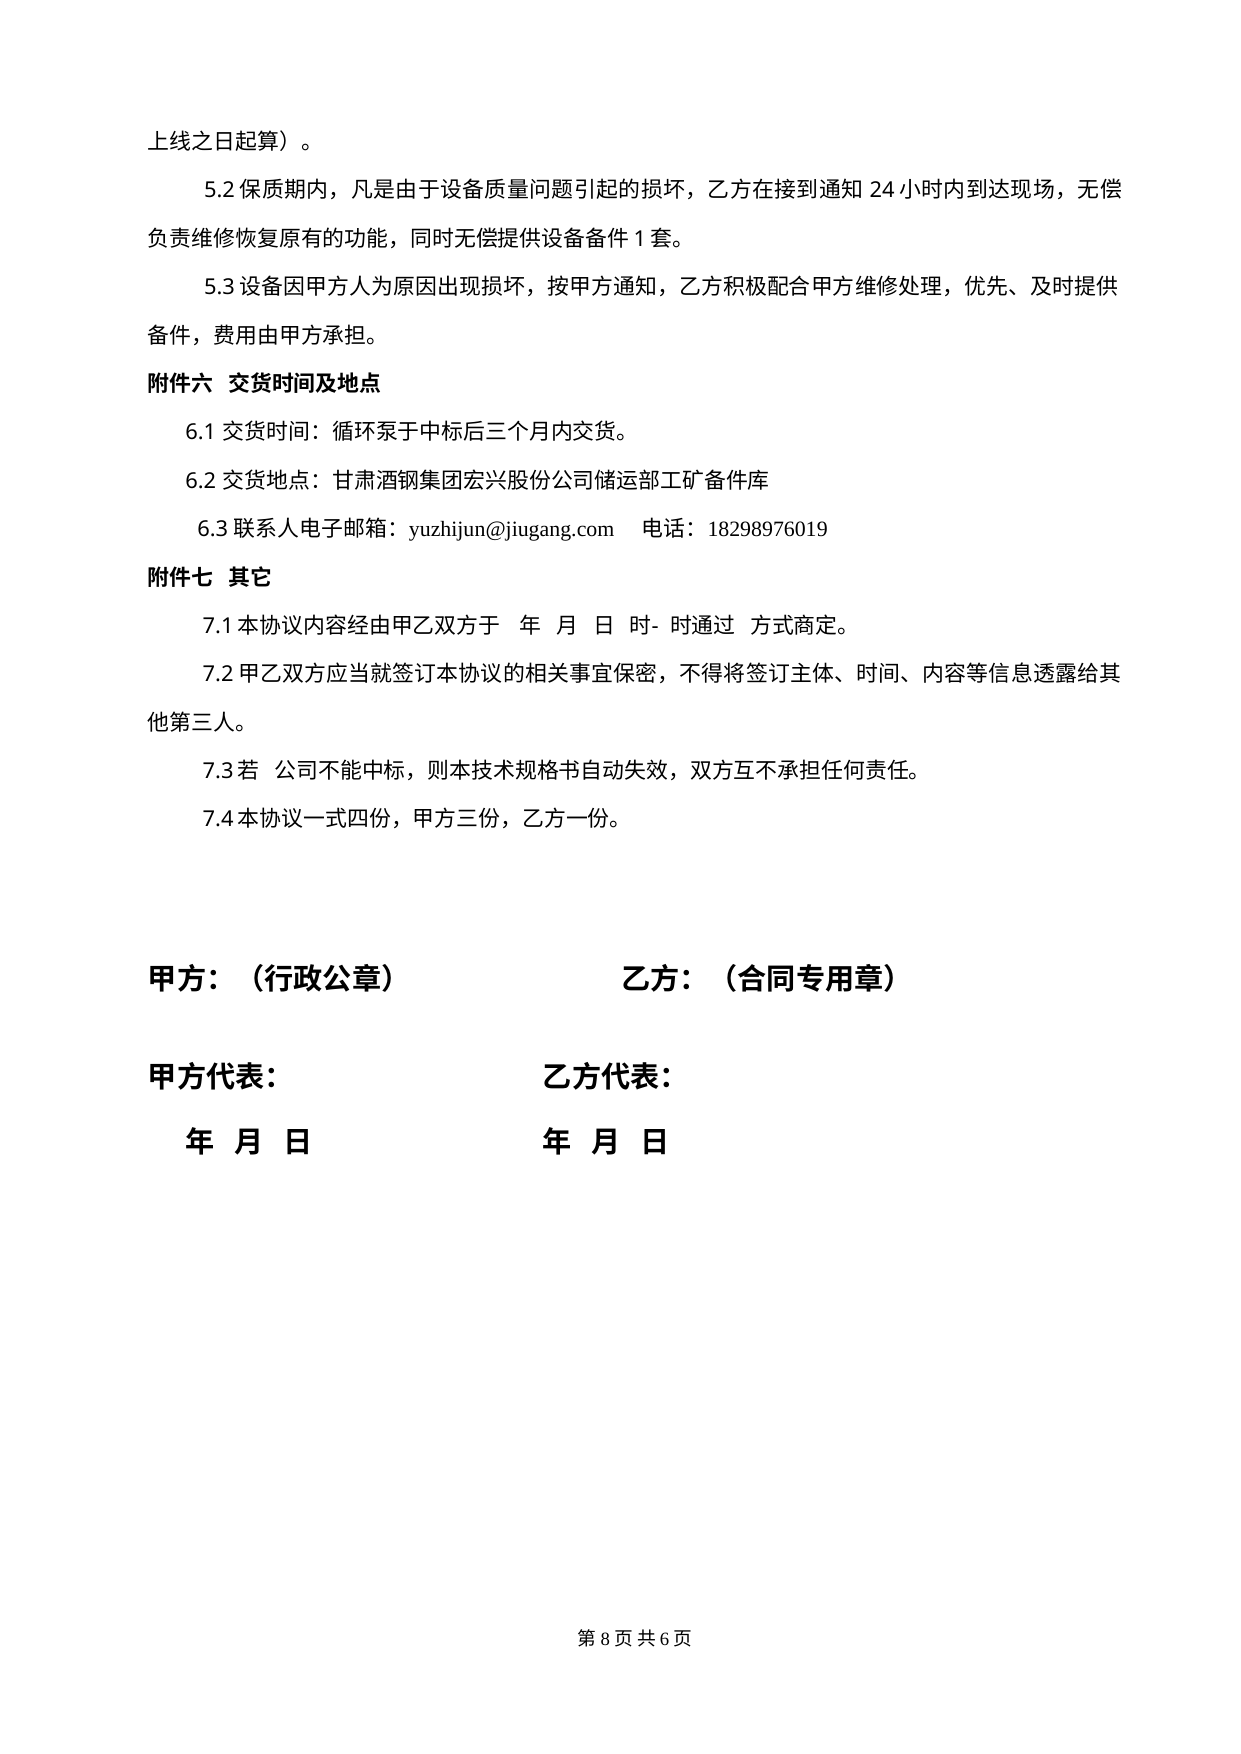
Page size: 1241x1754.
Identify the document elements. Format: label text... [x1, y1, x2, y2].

list 交货时间：循环泵于中标后三个月内交货。 [148, 414, 1122, 447]
text 甲方代表： 乙方代表： [148, 1042, 1122, 1107]
list 6.3 联系人电子邮箱：yuzhijun@jiugang.com 电话：18298976019 [148, 511, 1122, 543]
text 7.1本协议内容经由甲乙双方于 年 月 日 时- 时通过 方式商定。 [148, 607, 1122, 640]
text 7.3若 公司不能中标，则本技术规格书自动失效，双方互不承担任何责任。 [148, 753, 1122, 785]
text 5.3设备因甲方人为原因出现损坏，按甲方通知，乙方积极配合甲方维修处理，优先、及时提供备件，费用由甲方承担。 [148, 269, 1122, 350]
text 7.4本协议一式四份，甲方三份，乙方一份。 [148, 801, 1122, 834]
text 7.2甲乙双方应当就签订本协议的相关事宜保密，不得将签订主体、时间、内容等信息透露给其他第三人。 [148, 656, 1122, 737]
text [148, 123, 1122, 156]
text 附件六 交货时间及地点 [148, 366, 1122, 398]
text 5.2保质期内，凡是由于设备质量问题引起的损坏，乙方在接到通知24小时内到达现场，无偿负责维修恢复原有的功能，同时无偿提供设备备件1套。 [148, 172, 1122, 253]
text 年 月 日 年 月 日 [148, 1107, 1122, 1172]
text 甲方：（行政公章） 乙方：（合同专用章） [148, 944, 1122, 1009]
list 交货地点：甘肃酒钢集团宏兴股份公司储运部工矿备件库 [148, 462, 1122, 495]
text 附件七 其它 [148, 559, 1122, 592]
